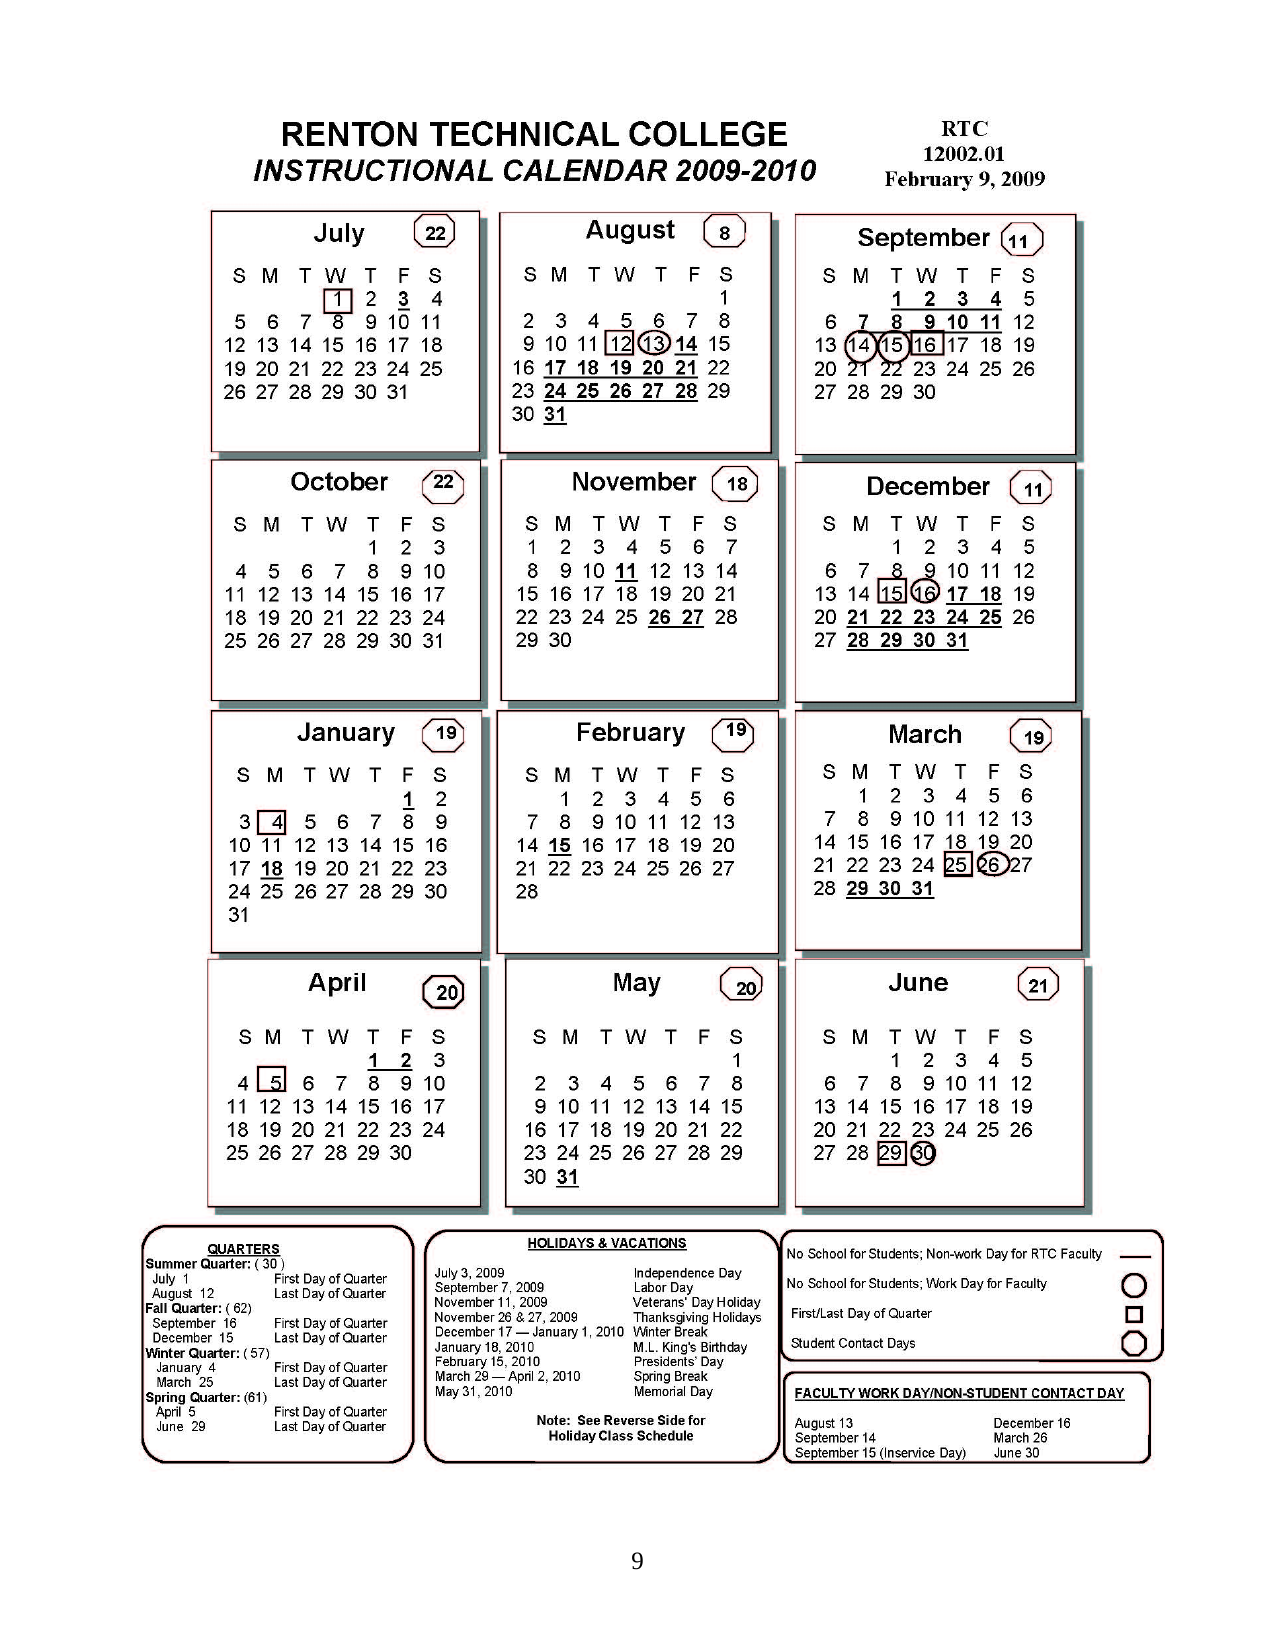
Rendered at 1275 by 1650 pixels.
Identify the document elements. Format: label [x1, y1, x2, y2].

picture [75, 75, 1200, 1530]
